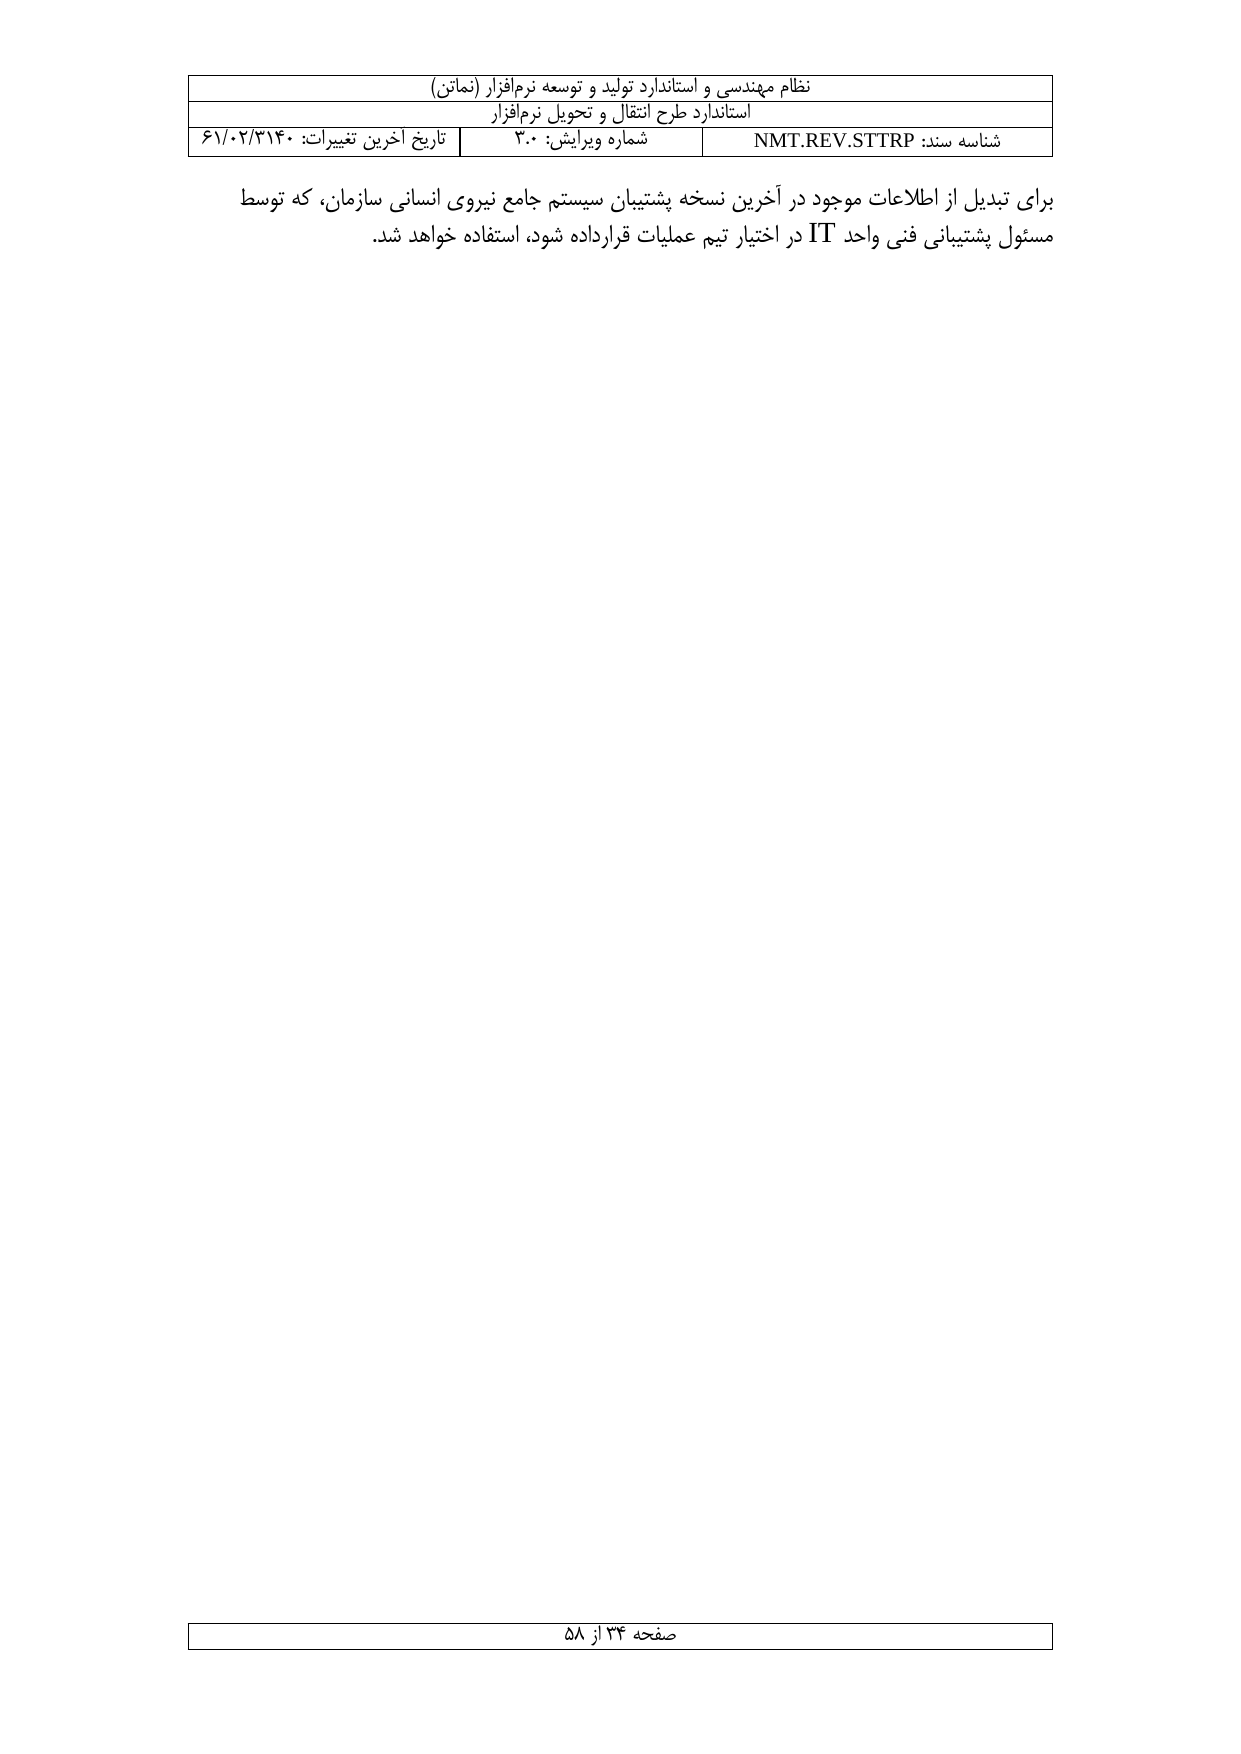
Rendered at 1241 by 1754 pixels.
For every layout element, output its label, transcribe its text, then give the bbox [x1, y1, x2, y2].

text براي تبديل از اطلاعات موجود در آخرين نسخه پشتيبان سيستم جامع نيروي انساني سازمان، كه توسط مسئول پشتيباني فني واحد IT در اختيار تيم عمليات قرارداده شود، استفاده خواهد شد. [187, 186, 1053, 252]
